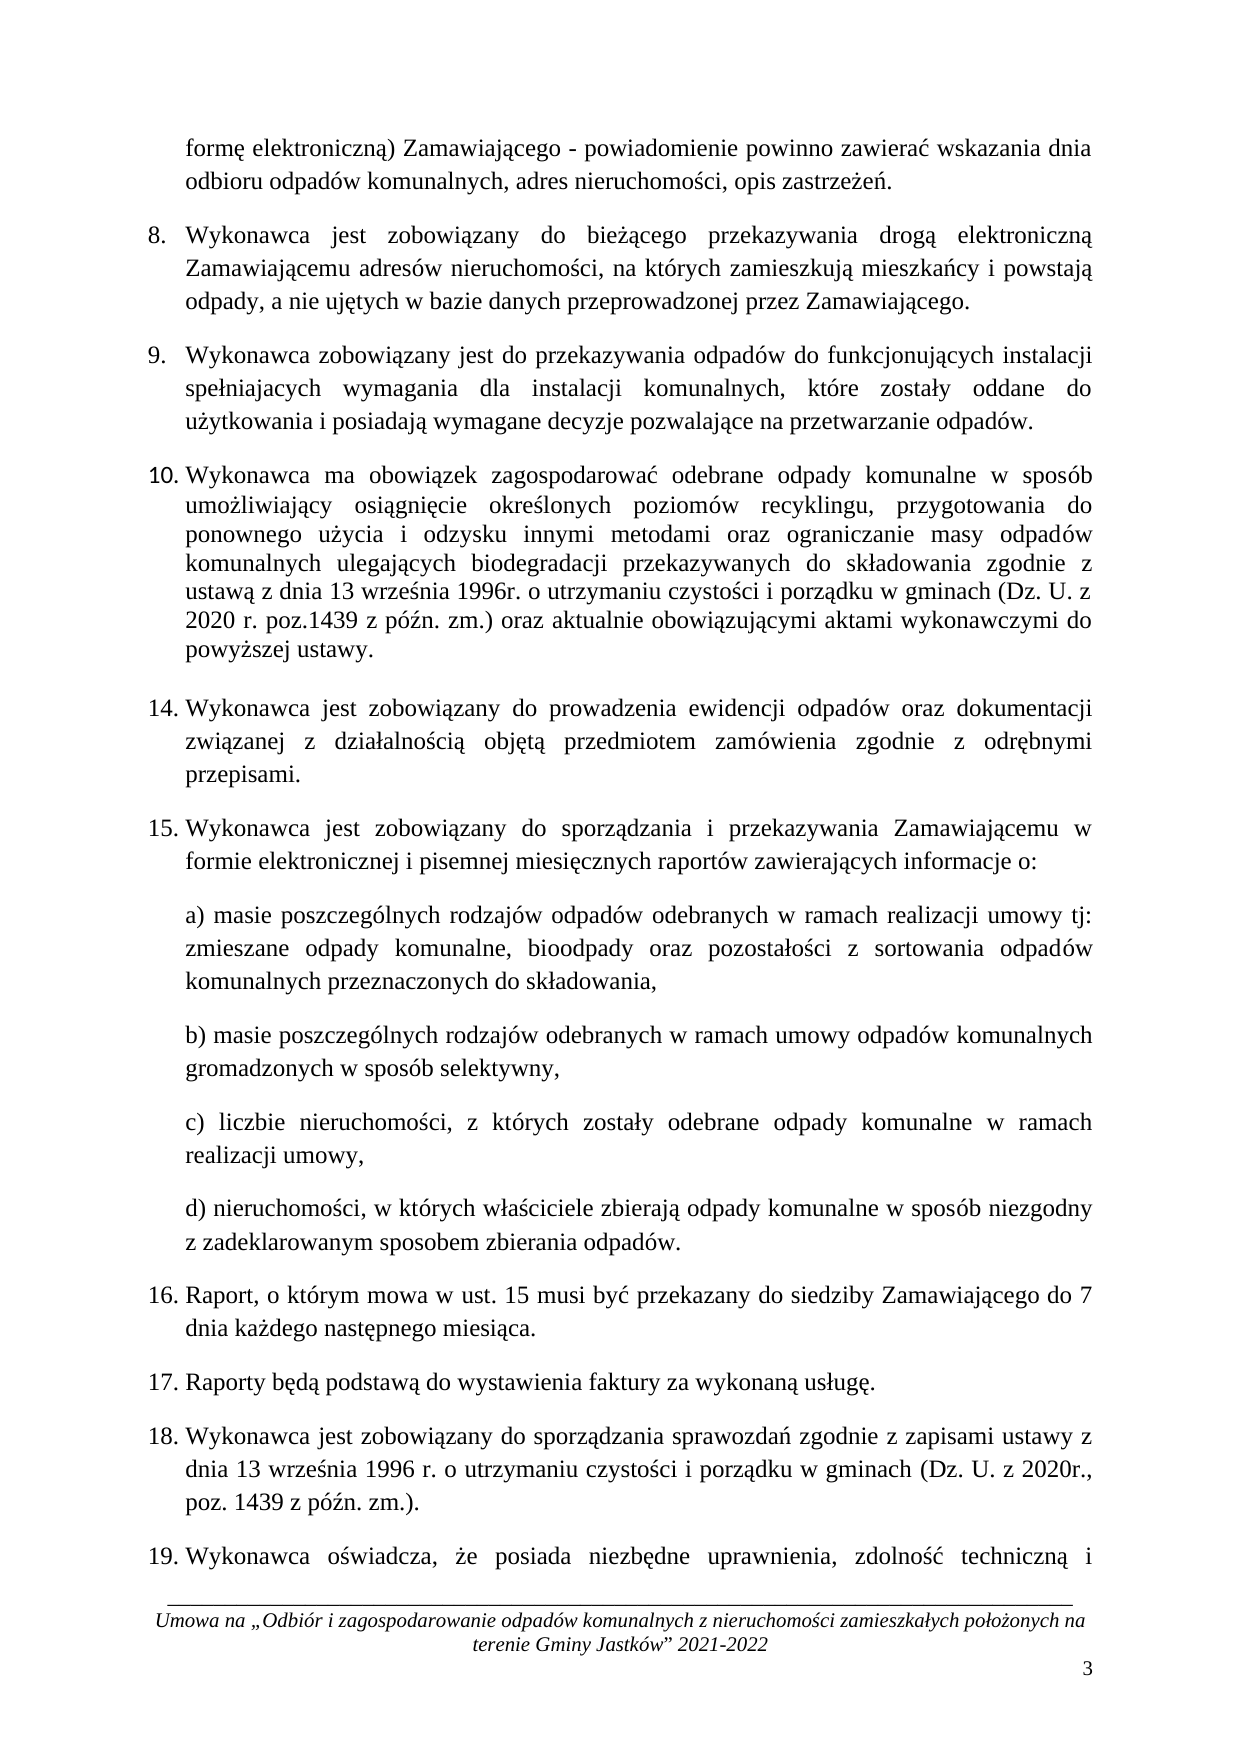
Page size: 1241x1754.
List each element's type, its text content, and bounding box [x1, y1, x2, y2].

list Wykonawca jest zobowiązany do bieżącego przekazywania drogą elektroniczną Zamawiającemu adresów nieruchomości, na których zamieszkują mieszkańcy i powstają odpady, a nie ujętych w bazie danych przeprowadzonej przez Zamawiającego. [148, 220, 1093, 314]
list Wykonawca jest zobowiązany do sporządzania i przekazywania Zamawiającemu w formie elektronicznej i pisemnej miesięcznych raportów zawierających informacje o: [148, 813, 1093, 875]
list d) nieruchomości, w których właściciele zbierają odpady komunalne w sposób niezgodny z zadeklarowanym sposobem zbierania odpadów. [185, 1193, 1093, 1255]
list Wykonawca jest zobowiązany do sporządzania sprawozdań zgodnie z zapisami ustawy z dnia 13 września 1996 r. o utrzymaniu czystości i porządku w gminach (Dz. U. z 2020r., poz. 1439 z późn. zm.). [148, 1421, 1093, 1516]
list Wykonawca zobowiązany jest do przekazywania odpadów do funkcjonujących instalacji spełniajacych wymagania dla instalacji komunalnych, które zostały oddane do użytkowania i posiadają wymagane decyzje pozwalające na przetwarzanie odpadów. [148, 340, 1093, 434]
list Raporty będą podstawą do wystawienia faktury za wykonaną usługę. [148, 1367, 1093, 1396]
list Raport, o którym mowa w ust. 15 musi być przekazany do siedziby Zamawiającego do 7 dnia każdego następnego miesiąca. [148, 1280, 1093, 1342]
list b) masie poszczególnych rodzajów odebranych w ramach umowy odpadów komunalnych gromadzonych w sposób selektywny, [185, 1020, 1093, 1082]
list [148, 133, 1093, 195]
list Wykonawca jest zobowiązany do prowadzenia ewidencji odpadów oraz dokumentacji związanej z działalnością objętą przedmiotem zamówienia zgodnie z odrębnymi przepisami. [148, 693, 1093, 788]
list a) masie poszczególnych rodzajów odpadów odebranych w ramach realizacji umowy tj: zmieszane odpady komunalne, bioodpady oraz pozostałości z sortowania odpadów komunalnych przeznaczonych do składowania, [185, 900, 1093, 995]
list Wykonawca ma obowiązek zagospodarować odebrane odpady komunalne w sposób umożliwiający osiągnięcie określonych poziomów recyklingu, przygotowania do ponownego użycia i odzysku innymi metodami oraz ograniczanie masy odpadów komunalnych ulegających biodegradacji przekazywanych do składowania zgodnie z ustawą z dnia 13 września 1996r. o utrzymaniu czystości i porządku w gminach (Dz. U. z 2020 r. poz.1439 z późn. zm.) oraz aktualnie obowiązującymi aktami wykonawczymi do powyższej ustawy. [148, 459, 1093, 663]
list c) liczbie nieruchomości, z których zostały odebrane odpady komunalne w ramach realizacji umowy, [185, 1107, 1093, 1168]
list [148, 1541, 1093, 1570]
